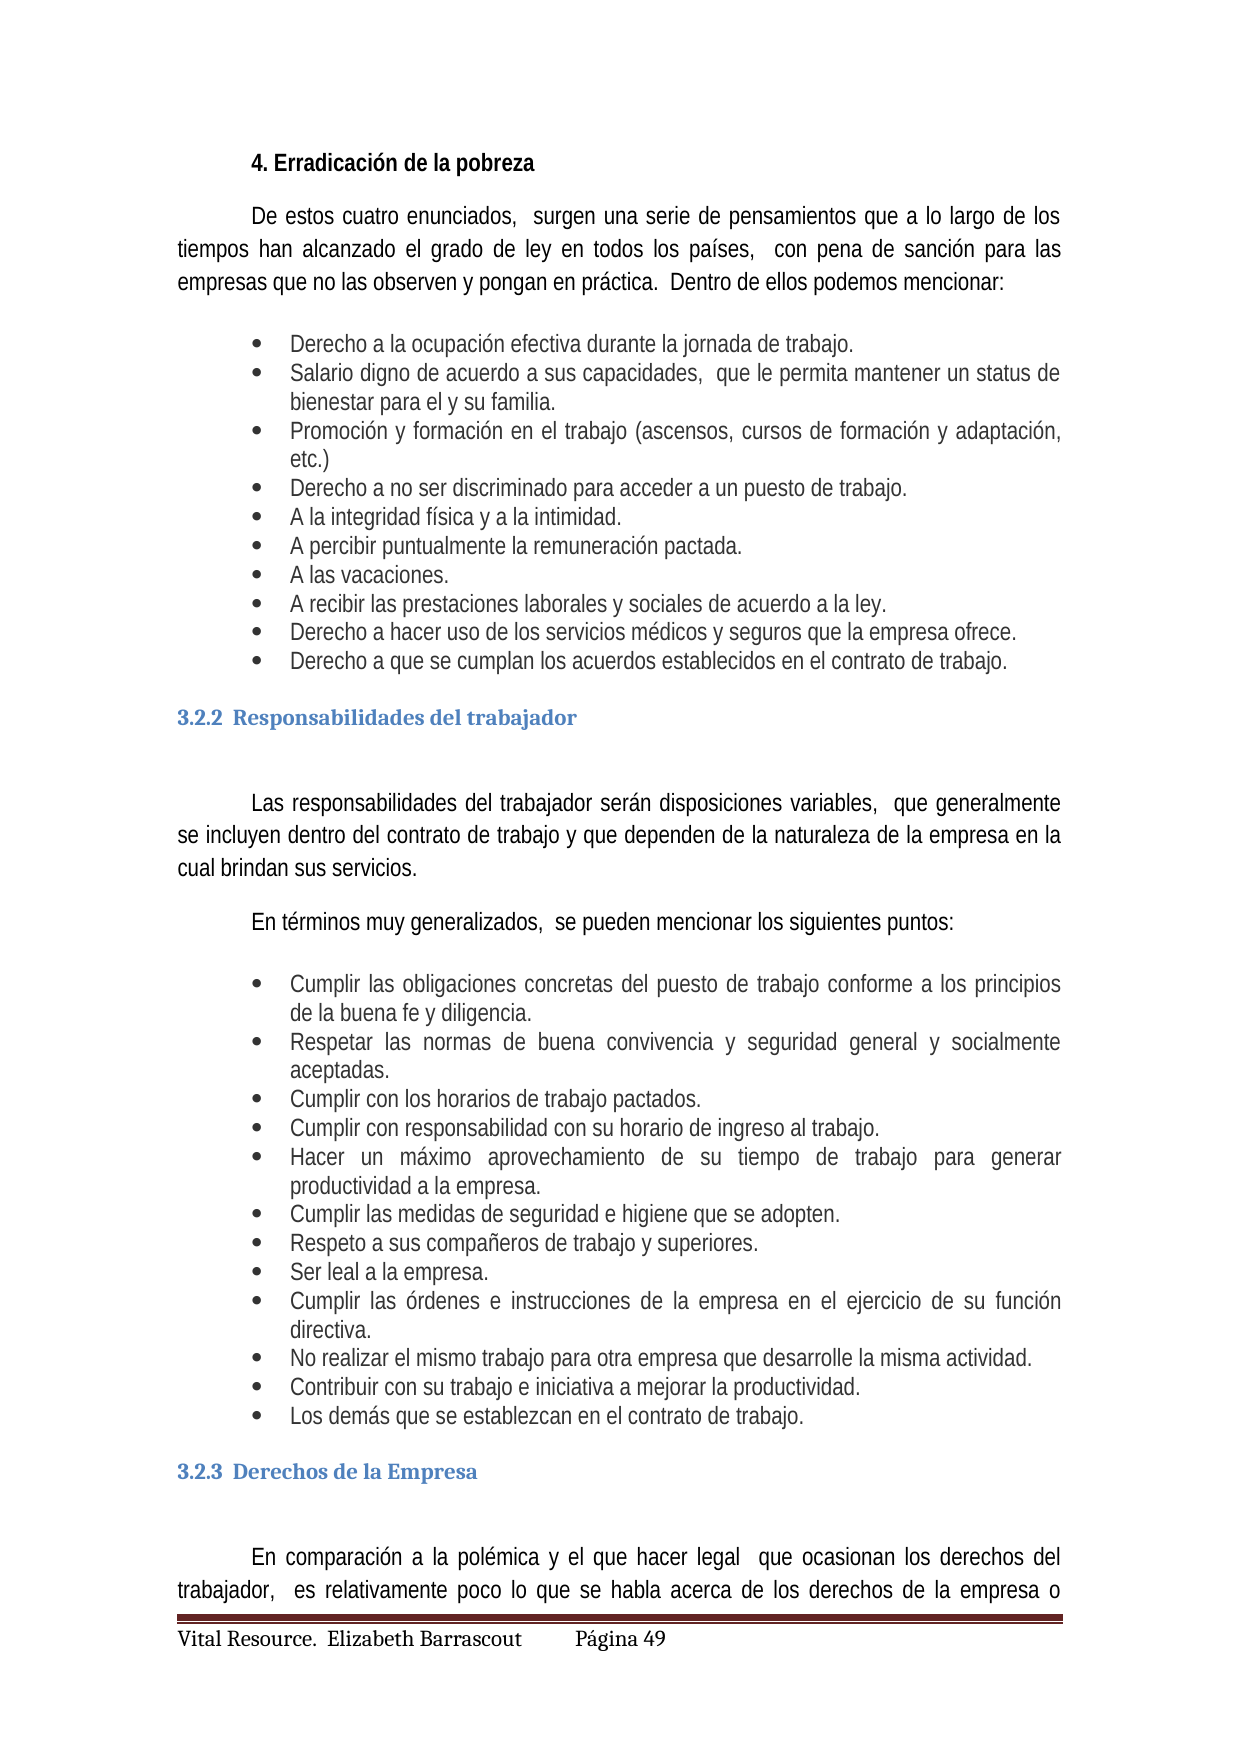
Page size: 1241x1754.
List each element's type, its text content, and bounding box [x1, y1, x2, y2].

list Contribuir con su trabajo e iniciativa a mejorar la productividad. [252, 1372, 1063, 1401]
list A las vacaciones. [252, 560, 1063, 588]
list A percibir puntualmente la remuneración pactada. [252, 531, 1063, 560]
list Derecho a hacer uso de los servicios médicos y seguros que la empresa ofrece. [252, 617, 1063, 646]
list Derecho a la ocupación efectiva durante la jornada de trabajo. [252, 329, 1063, 358]
list Los demás que se establezcan en el contrato de trabajo. [252, 1401, 1063, 1430]
subtitle 3.2.3 Derechos de la Empresa [177, 1459, 1063, 1486]
text En términos muy generalizados, se pueden mencionar los siguientes puntos: [177, 907, 1063, 936]
list Respetar las normas de buena convivencia y seguridad general y socialmente aceptadas. [252, 1027, 1063, 1084]
list Hacer un máximo aprovechamiento de su tiempo de trabajo para generar productividad a la empresa. [252, 1142, 1063, 1199]
list Respeto a sus compañeros de trabajo y superiores. [252, 1228, 1063, 1257]
subtitle 3.2.2 Responsabilidades del trabajador [177, 704, 1063, 731]
list Ser leal a la empresa. [252, 1257, 1063, 1286]
list Derecho a no ser discriminado para acceder a un puesto de trabajo. [252, 473, 1063, 502]
list Cumplir las medidas de seguridad e higiene que se adopten. [252, 1199, 1063, 1228]
text Las responsabilidades del trabajador serán disposiciones variables, que generalmente se incluyen dentro del contrato de trabajo y que dependen de la naturaleza de la empresa en la cual brindan sus servicios. [177, 787, 1063, 882]
list No realizar el mismo trabajo para otra empresa que desarrolle la misma actividad. [252, 1343, 1063, 1372]
list Salario digno de acuerdo a sus capacidades, que le permita mantener un status de bienestar para el y su familia. [252, 358, 1063, 416]
list A la integridad física y a la intimidad. [252, 502, 1063, 531]
list Promoción y formación en el trabajo (ascensos, cursos de formación y adaptación, etc.) [252, 416, 1063, 473]
list Cumplir las obligaciones concretas del puesto de trabajo conforme a los principios de la buena fe y diligencia. [252, 969, 1063, 1027]
list Derecho a que se cumplan los acuerdos establecidos en el contrato de trabajo. [252, 646, 1063, 675]
text De estos cuatro enunciados, surgen una serie de pensamientos que a lo largo de los tiempos han alcanzado el grado de ley en todos los países, con pena de sanción para las empresas que no las observen y pongan en práctica. Dentro de ellos podemos mencionar: [177, 201, 1063, 296]
list A recibir las prestaciones laborales y sociales de acuerdo a la ley. [252, 588, 1063, 617]
list Cumplir con los horarios de trabajo pactados. [252, 1084, 1063, 1113]
list Cumplir las órdenes e instrucciones de la empresa en el ejercicio de su función directiva. [252, 1286, 1063, 1343]
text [177, 1542, 1063, 1604]
text 4. Erradicación de la pobreza [177, 148, 1063, 176]
list Cumplir con responsabilidad con su horario de ingreso al trabajo. [252, 1113, 1063, 1142]
